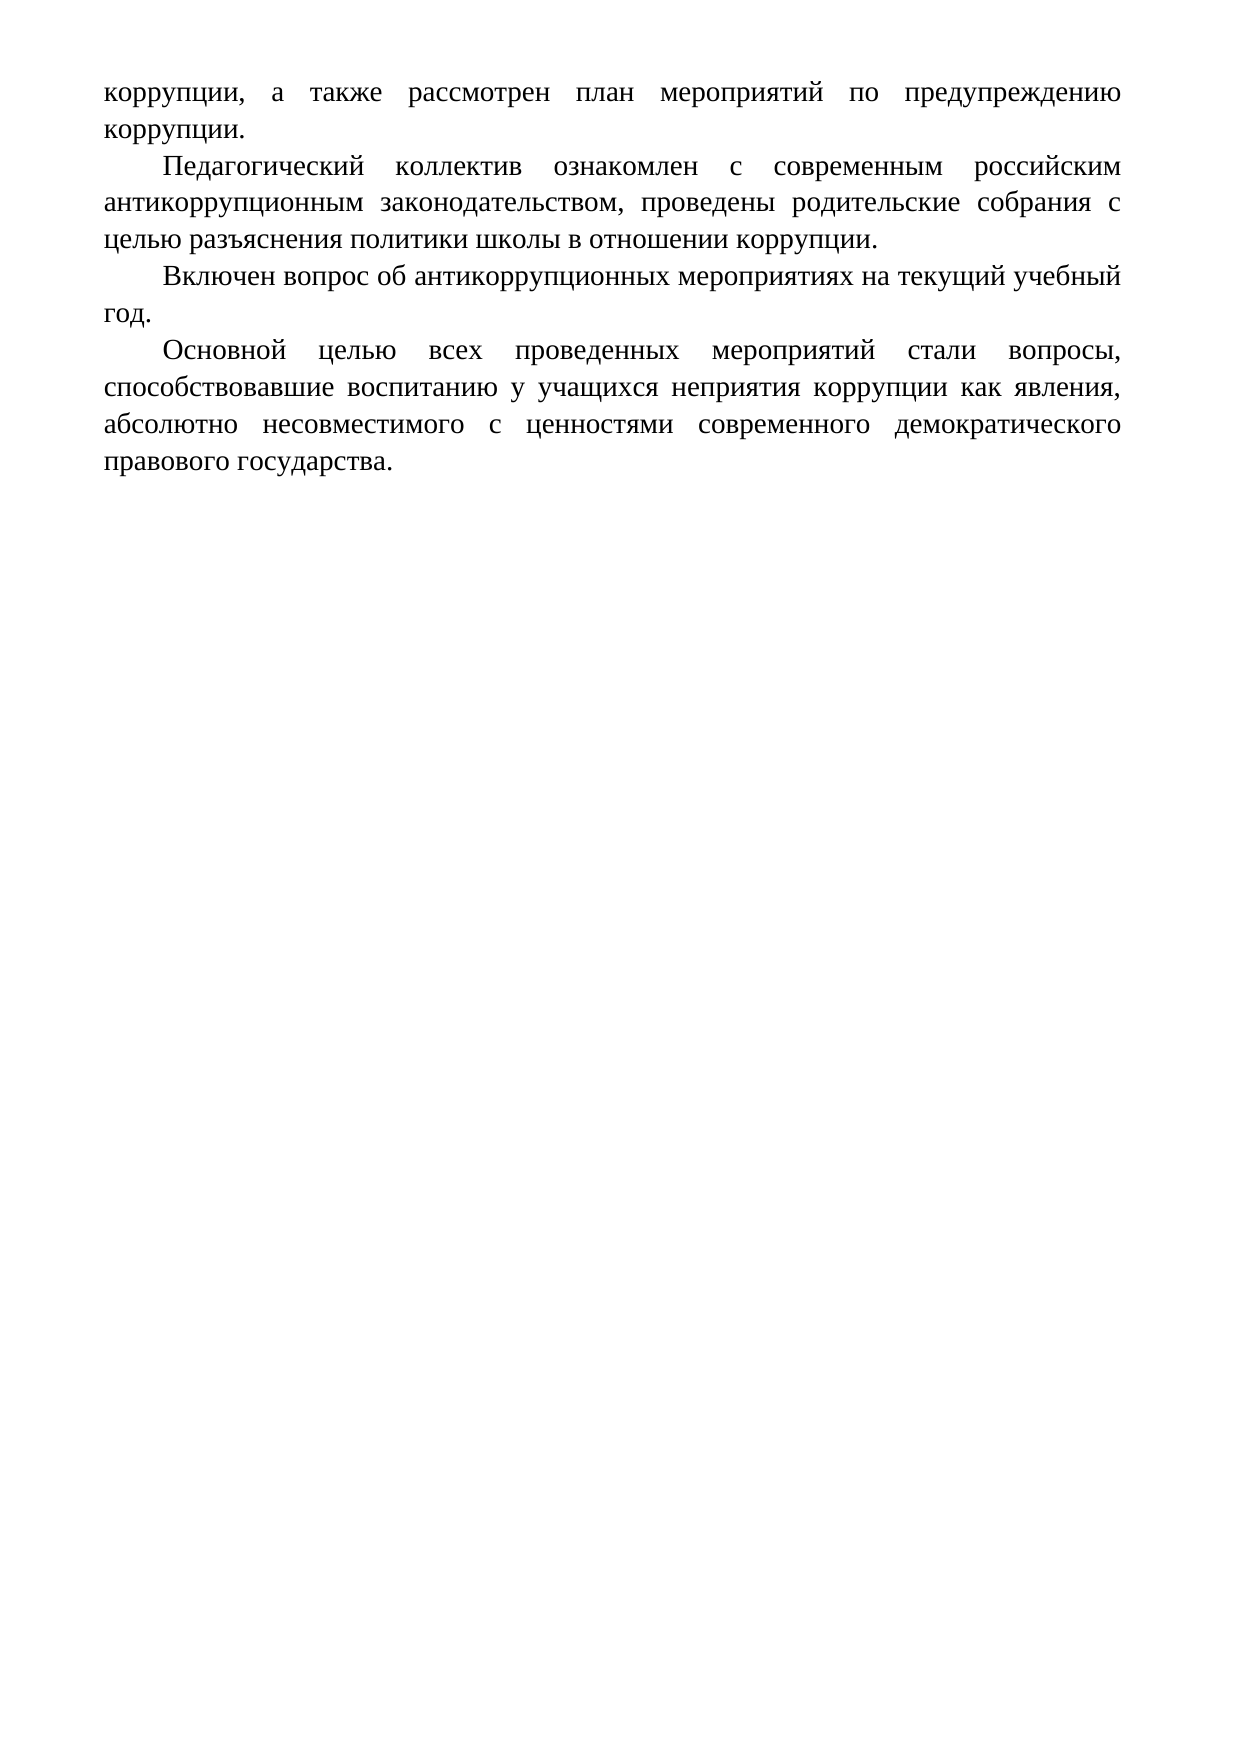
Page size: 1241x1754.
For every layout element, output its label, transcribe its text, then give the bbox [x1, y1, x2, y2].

text Основной целью всех проведенных мероприятий стали вопросы, способствовавшие воспитанию у учащихся неприятия коррупции как явления, абсолютно несовместимого с ценностями современного демократического правового государства. [103, 332, 1122, 476]
text Педагогический коллектив ознакомлен с современным российским антикоррупционным законодательством, проведены родительские собрания с целью разъяснения политики школы в отношении коррупции. [103, 148, 1122, 255]
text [103, 74, 1122, 144]
text Включен вопрос об антикоррупционных мероприятиях на текущий учебный год. [103, 258, 1122, 329]
